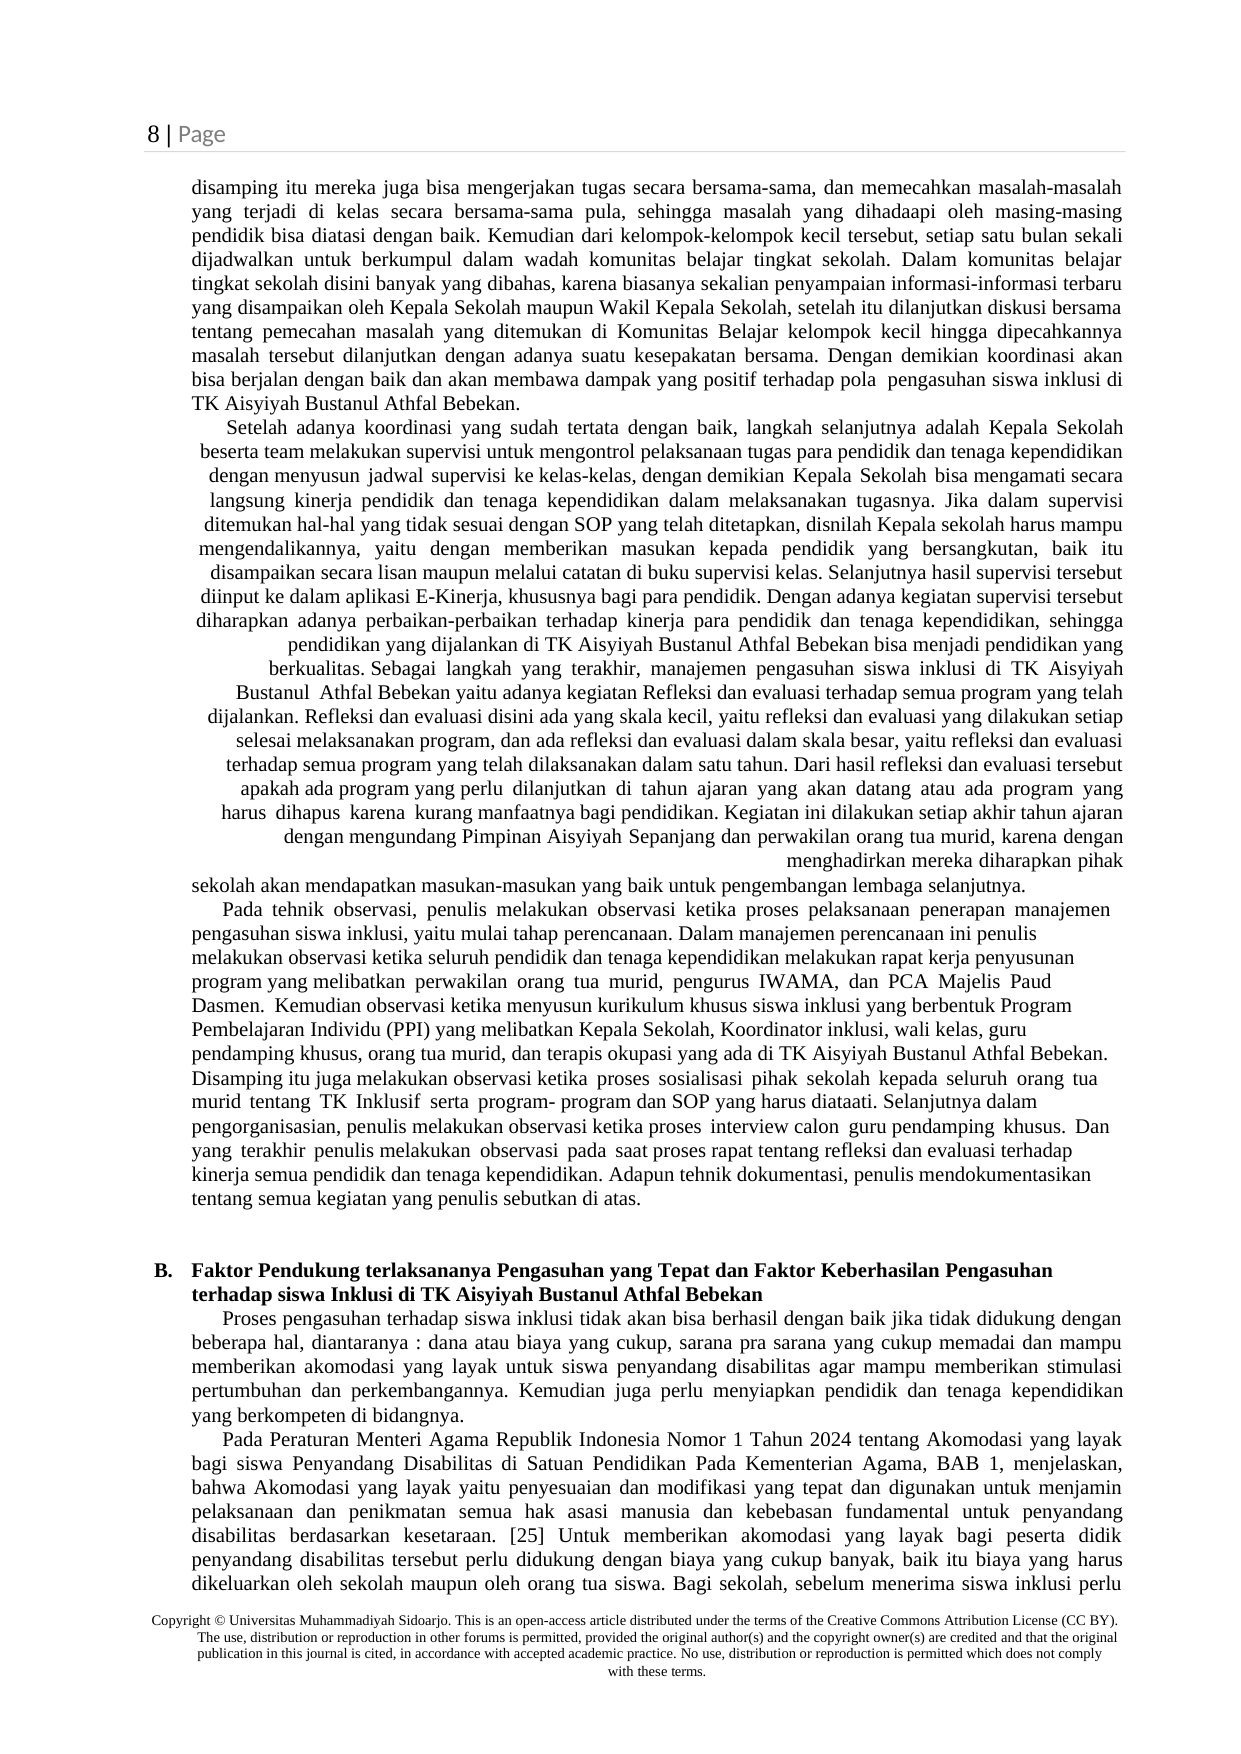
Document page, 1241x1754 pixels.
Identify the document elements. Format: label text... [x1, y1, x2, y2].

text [191, 1427, 1123, 1595]
text Pada tehnik observasi, penulis melakukan observasi ketika proses pelaksanaan penerapan manajemen pengasuhan siswa inklusi, yaitu mulai tahap perencanaan. Dalam manajemen perencanaan ini penulis melakukan observasi ketika seluruh pendidik dan tenaga kependidikan melakukan rapat kerja penyusunan program yang melibatkan perwakilan orang tua murid, pengurus IWAMA, dan PCA Majelis Paud Dasmen. Kemudian observasi ketika menyusun kurikulum khusus siswa inklusi yang berbentuk Program Pembelajaran Individu (PPI) yang melibatkan Kepala Sekolah, Koordinator inklusi, wali kelas, guru pendamping khusus, orang tua murid, dan terapis okupasi yang ada di TK Aisyiyah Bustanul Athfal Bebekan. Disamping itu juga melakukan observasi ketika proses sosialisasi pihak sekolah kepada seluruh orang tua murid tentang TK Inklusif serta program- program dan SOP yang harus diataati. Selanjutnya dalam pengorganisasian, penulis melakukan observasi ketika proses interview calon guru pendamping khusus. Dan yang terakhir penulis melakukan observasi pada saat proses rapat tentang refleksi dan evaluasi terhadap kinerja semua pendidik dan tenaga kependidikan. Adapun tehnik dokumentasi, penulis mendokumentasikan tentang semua kegiatan yang penulis sebutkan di atas. [191, 897, 1130, 1210]
text sekolah akan mendapatkan masukan-masukan yang baik untuk pengembangan lembaga selanjutnya. [191, 873, 1137, 897]
text Setelah adanya koordinasi yang sudah tertata dengan baik, langkah selanjutnya adalah Kepala Sekolah beserta team melakukan supervisi untuk mengontrol pelaksanaan tugas para pendidik dan tenaga kependidikan dengan menyusun jadwal supervisi ke kelas-kelas, dengan demikian Kepala Sekolah bisa mengamati secara langsung kinerja pendidik dan tenaga kependidikan dalam melaksanakan tugasnya. Jika dalam supervisi ditemukan hal-hal yang tidak sesuai dengan SOP yang telah ditetapkan, disnilah Kepala sekolah harus mampu mengendalikannya, yaitu dengan memberikan masukan kepada pendidik yang bersangkutan, baik itu disampaikan secara lisan maupun melalui catatan di buku supervisi kelas. Selanjutnya hasil supervisi tersebut diinput ke dalam aplikasi E-Kinerja, khususnya bagi para pendidik. Dengan adanya kegiatan supervisi tersebut diharapkan adanya perbaikan-perbaikan terhadap kinerja para pendidik dan tenaga kependidikan, sehingga pendidikan yang dijalankan di TK Aisyiyah Bustanul Athfal Bebekan bisa menjadi pendidikan yang berkualitas. Sebagai langkah yang terakhir, manajemen pengasuhan siswa inklusi di TK Aisyiyah Bustanul Athfal Bebekan yaitu adanya kegiatan Refleksi dan evaluasi terhadap semua program yang telah dijalankan. Refleksi dan evaluasi disini ada yang skala kecil, yaitu refleksi dan evaluasi yang dilakukan setiap selesai melaksanakan program, dan ada refleksi dan evaluasi dalam skala besar, yaitu refleksi dan evaluasi terhadap semua program yang telah dilaksanakan dalam satu tahun. Dari hasil refleksi dan evaluasi tersebut apakah ada program yang perlu dilanjutkan di tahun ajaran yang akan datang atau ada program yang harus dihapus karena kurang manfaatnya bagi pendidikan. Kegiatan ini dilakukan setiap akhir tahun ajaran dengan mengundang Pimpinan Aisyiyah Sepanjang dan perwakilan orang tua murid, karena dengan menghadirkan mereka diharapkan pihak [191, 415, 1123, 872]
text disamping itu mereka juga bisa mengerjakan tugas secara bersama-sama, dan memecahkan masalah-masalah yang terjadi di kelas secara bersama-sama pula, sehingga masalah yang dihadaapi oleh masing-masing pendidik bisa diatasi dengan baik. Kemudian dari kelompok-kelompok kecil tersebut, setiap satu bulan sekali dijadwalkan untuk berkumpul dalam wadah komunitas belajar tingkat sekolah. Dalam komunitas belajar tingkat sekolah disini banyak yang dibahas, karena biasanya sekalian penyampaian informasi-informasi terbaru yang disampaikan oleh Kepala Sekolah maupun Wakil Kepala Sekolah, setelah itu dilanjutkan diskusi bersama tentang pemecahan masalah yang ditemukan di Komunitas Belajar kelompok kecil hingga dipecahkannya masalah tersebut dilanjutkan dengan adanya suatu kesepakatan bersama. Dengan demikian koordinasi akan bisa berjalan dengan baik dan akan membawa dampak yang positif terhadap pola pengasuhan siswa inklusi di TK Aisyiyah Bustanul Athfal Bebekan. [191, 174, 1123, 415]
subtitle Faktor Pendukung terlaksananya Pengasuhan yang Tepat dan Faktor Keberhasilan Pengasuhan terhadap siswa Inklusi di TK Aisyiyah Bustanul Athfal Bebekan [154, 1259, 1053, 1306]
text Proses pengasuhan terhadap siswa inklusi tidak akan bisa berhasil dengan baik jika tidak didukung dengan beberapa hal, diantaranya : dana atau biaya yang cukup, sarana pra sarana yang cukup memadai dan mampu memberikan akomodasi yang layak untuk siswa penyandang disabilitas agar mampu memberikan stimulasi pertumbuhan dan perkembangannya. Kemudian juga perlu menyiapkan pendidik dan tenaga kependidikan yang berkompeten di bidangnya. [191, 1306, 1123, 1427]
